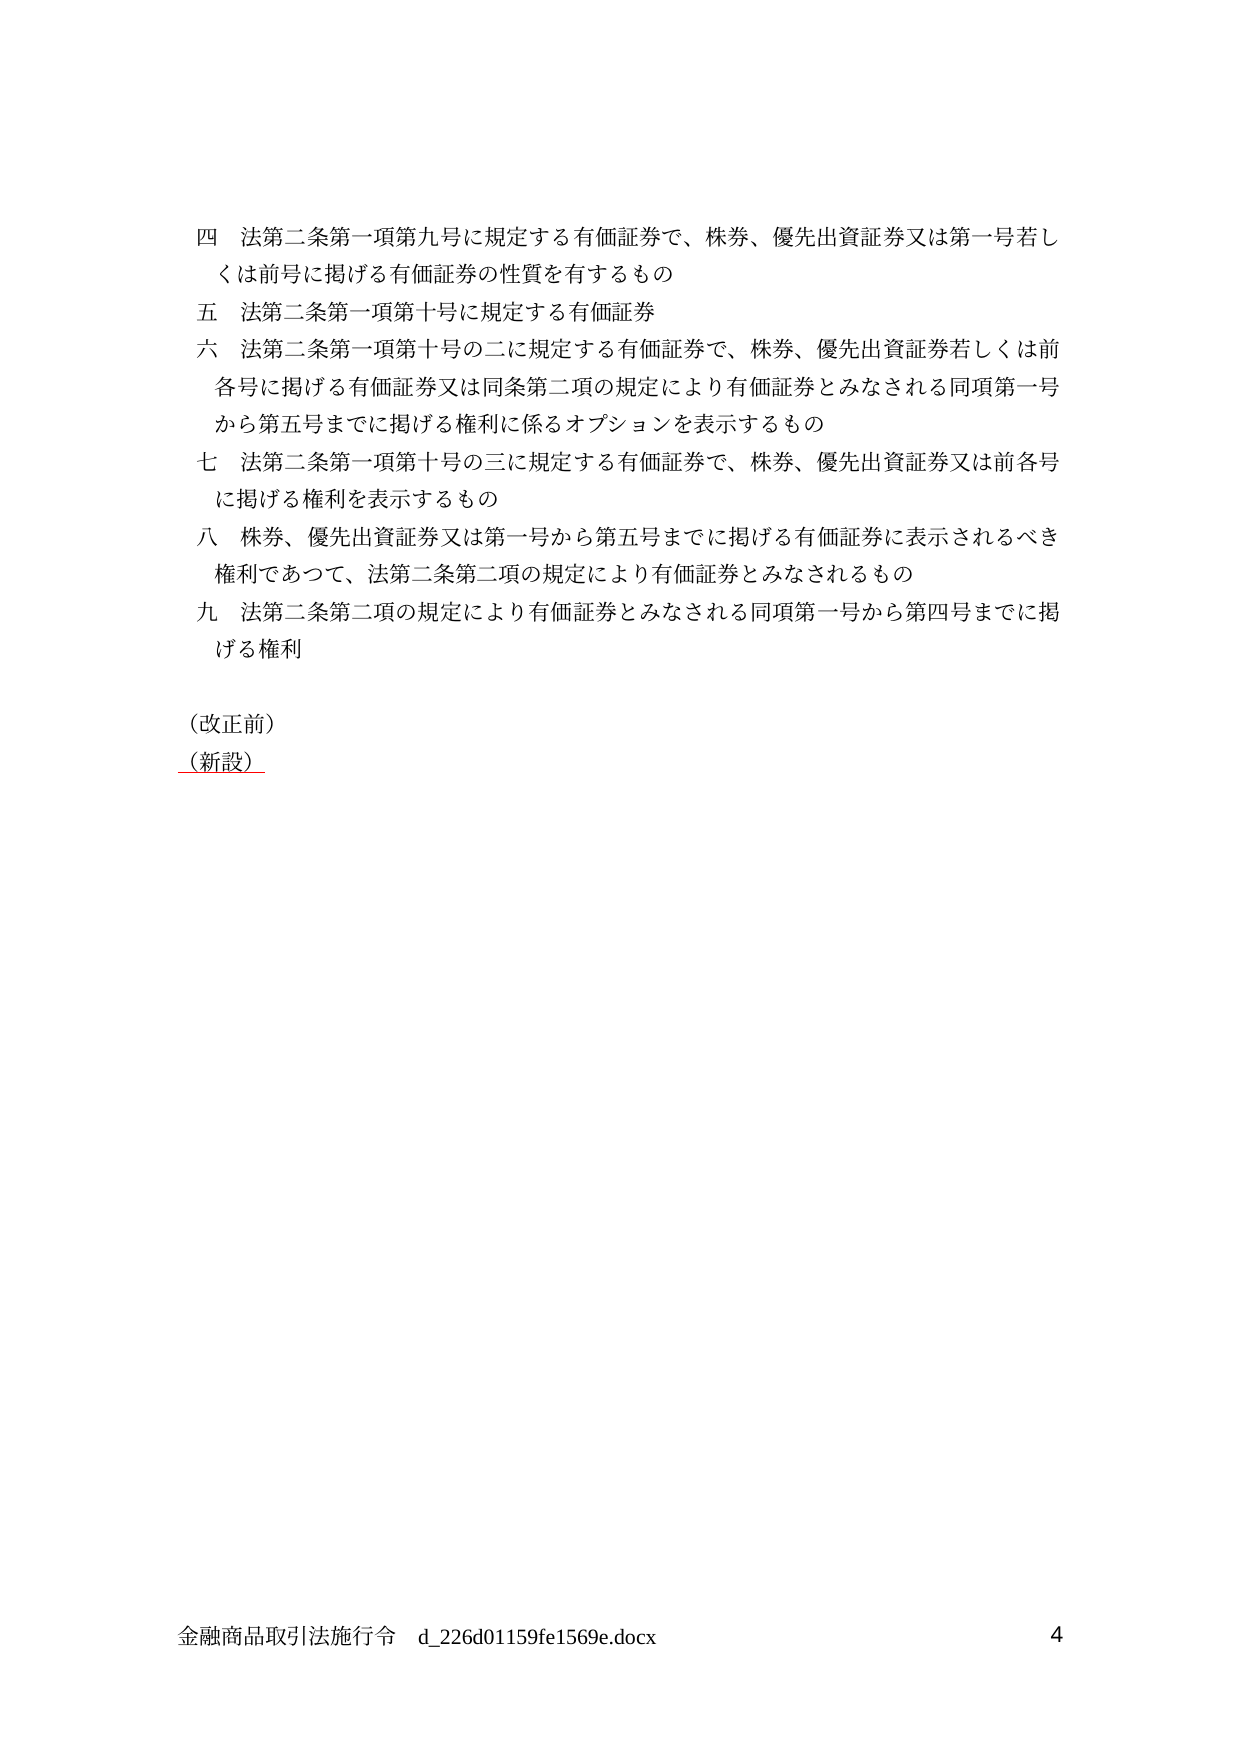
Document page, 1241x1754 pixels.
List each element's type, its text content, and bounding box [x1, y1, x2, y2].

text 四 法第二条第一項第九号に規定する有価証券で、株券、優先出資証券又は第一号若しくは前号に掲げる有価証券の性質を有するもの [196, 217, 1063, 292]
text （新設） [177, 742, 1063, 779]
text 六 法第二条第一項第十号の二に規定する有価証券で、株券、優先出資証券若しくは前各号に掲げる有価証券又は同条第二項の規定により有価証券とみなされる同項第一号から第五号までに掲げる権利に係るオプションを表示するもの [196, 329, 1063, 442]
text （改正前） [177, 704, 1063, 742]
text 五 法第二条第一項第十号に規定する有価証券 [196, 292, 1063, 329]
text 九 法第二条第二項の規定により有価証券とみなされる同項第一号から第四号までに掲げる権利 [196, 592, 1063, 667]
text 八 株券、優先出資証券又は第一号から第五号までに掲げる有価証券に表示されるべき権利であつて、法第二条第二項の規定により有価証券とみなされるもの [196, 517, 1063, 592]
text 七 法第二条第一項第十号の三に規定する有価証券で、株券、優先出資証券又は前各号に掲げる権利を表示するもの [196, 442, 1063, 517]
